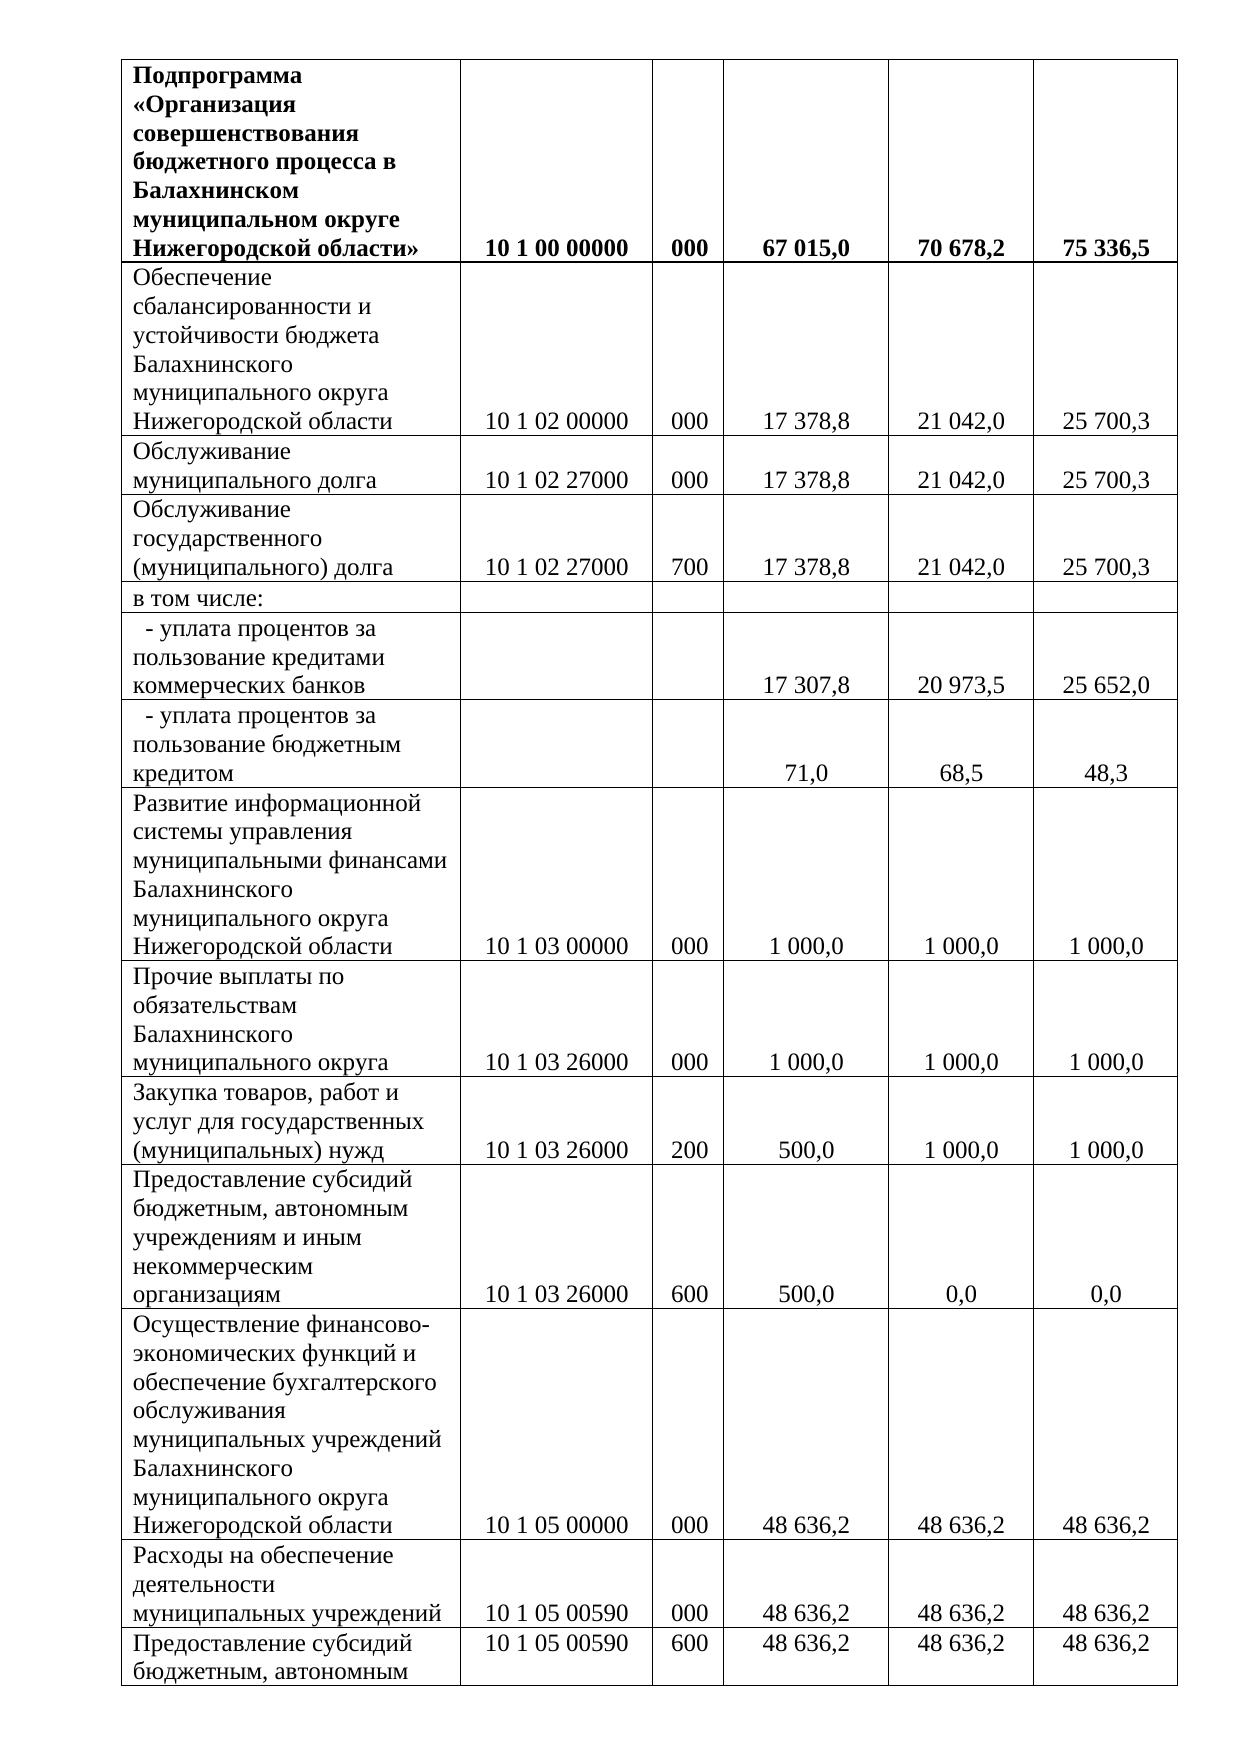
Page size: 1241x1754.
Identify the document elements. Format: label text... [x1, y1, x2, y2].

table_cell [1034, 582, 1177, 612]
table_cell 000 [653, 436, 723, 493]
table_cell 70 678,2 [889, 60, 1033, 261]
table_cell [653, 613, 723, 699]
table_cell 0,0 [889, 1165, 1033, 1308]
table_cell 000 [653, 788, 723, 960]
table_cell 25 700,3 [1034, 436, 1177, 493]
table_cell 10 1 00 00000 [461, 60, 652, 261]
table_cell 0,0 [1034, 1165, 1177, 1308]
table_cell [724, 582, 888, 612]
table_cell 21 042,0 [889, 263, 1033, 435]
table_cell 25 700,3 [1034, 263, 1177, 435]
table_cell 17 378,8 [724, 436, 888, 493]
table_cell 10 1 03 26000 [461, 1077, 652, 1163]
table_cell Осуществление финансово-экономических функций и обеспечение бухгалтерского обслуживания муниципальных учреждений Балахнинского муниципального округа Нижегородской области [122, 1309, 460, 1539]
table_cell 10 1 03 26000 [461, 961, 652, 1076]
table_cell 1 000,0 [1034, 1077, 1177, 1163]
table_cell 48,3 [1034, 700, 1177, 787]
table_cell 1 000,0 [889, 1077, 1033, 1163]
table_cell 48 636,2 [889, 1309, 1033, 1539]
table_cell 000 [653, 1540, 723, 1627]
table_cell Обслуживание государственного (муниципального) долга [122, 495, 460, 581]
table_cell 10 1 05 00590 [461, 1540, 652, 1627]
table_cell 500,0 [724, 1077, 888, 1163]
table_cell 1 000,0 [889, 788, 1033, 960]
table_cell 1 000,0 [1034, 961, 1177, 1076]
table_cell 10 1 02 27000 [461, 495, 652, 581]
table_cell [653, 700, 723, 787]
table_cell в том числе: [122, 582, 460, 612]
table_cell 600 [653, 1628, 723, 1685]
table_cell 000 [653, 961, 723, 1076]
table_cell 000 [653, 1309, 723, 1539]
table_cell 25 652,0 [1034, 613, 1177, 699]
table_cell 67 015,0 [724, 60, 888, 261]
table_cell 1 000,0 [889, 961, 1033, 1076]
table_cell 75 336,5 [1034, 60, 1177, 261]
table_cell 21 042,0 [889, 495, 1033, 581]
table_cell 10 1 03 00000 [461, 788, 652, 960]
table_cell 48 636,2 [1034, 1628, 1177, 1685]
table_cell Прочие выплаты по обязательствам Балахнинского муниципального округа [122, 961, 460, 1076]
table_cell 1 000,0 [724, 788, 888, 960]
table_cell - уплата процентов за пользование бюджетным кредитом [122, 700, 460, 787]
table_cell 48 636,2 [724, 1540, 888, 1627]
table_cell 68,5 [889, 700, 1033, 787]
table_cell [122, 1628, 460, 1685]
table_cell Обеспечение сбалансированности и устойчивости бюджета Балахнинского муниципального округа Нижегородской области [122, 263, 460, 435]
table_cell Предоставление субсидий бюджетным, автономным учреждениям и иным некоммерческим организациям [122, 1165, 460, 1308]
table_cell - уплата процентов за пользование кредитами коммерческих банков [122, 613, 460, 699]
table_cell 600 [653, 1165, 723, 1308]
table_cell 10 1 02 00000 [461, 263, 652, 435]
table_cell 48 636,2 [889, 1628, 1033, 1685]
table_cell 000 [653, 60, 723, 261]
table_cell Развитие информационной системы управления муниципальными финансами Балахнинского муниципального округа Нижегородской области [122, 788, 460, 960]
table_cell Расходы на обеспечение деятельности муниципальных учреждений [122, 1540, 460, 1627]
table_cell [461, 700, 652, 787]
table_cell [889, 582, 1033, 612]
table_cell 48 636,2 [889, 1540, 1033, 1627]
table_cell 500,0 [724, 1165, 888, 1308]
table_cell 25 700,3 [1034, 495, 1177, 581]
table_cell 10 1 05 00000 [461, 1309, 652, 1539]
table_cell 48 636,2 [1034, 1309, 1177, 1539]
table_cell [461, 613, 652, 699]
table_cell 1 000,0 [724, 961, 888, 1076]
table_cell [653, 582, 723, 612]
table_cell 17 307,8 [724, 613, 888, 699]
table_cell Подпрограмма «Организация совершенствования бюджетного процесса в Балахнинском муниципальном округе Нижегородской области» [122, 60, 460, 261]
table_cell 21 042,0 [889, 436, 1033, 493]
table_cell 71,0 [724, 700, 888, 787]
table_cell 1 000,0 [1034, 788, 1177, 960]
table_cell [461, 582, 652, 612]
table_cell 48 636,2 [1034, 1540, 1177, 1627]
table_cell 20 973,5 [889, 613, 1033, 699]
table_cell 200 [653, 1077, 723, 1163]
table_cell 10 1 05 00590 [461, 1628, 652, 1685]
table_cell 000 [653, 263, 723, 435]
table_cell 10 1 02 27000 [461, 436, 652, 493]
table_cell Обслуживание муниципального долга [122, 436, 460, 493]
table_cell Закупка товаров, работ и услуг для государственных (муниципальных) нужд [122, 1077, 460, 1163]
table_cell 48 636,2 [724, 1309, 888, 1539]
table_cell 700 [653, 495, 723, 581]
table_cell 17 378,8 [724, 263, 888, 435]
table_cell 48 636,2 [724, 1628, 888, 1685]
table_cell 17 378,8 [724, 495, 888, 581]
table_cell 10 1 03 26000 [461, 1165, 652, 1308]
